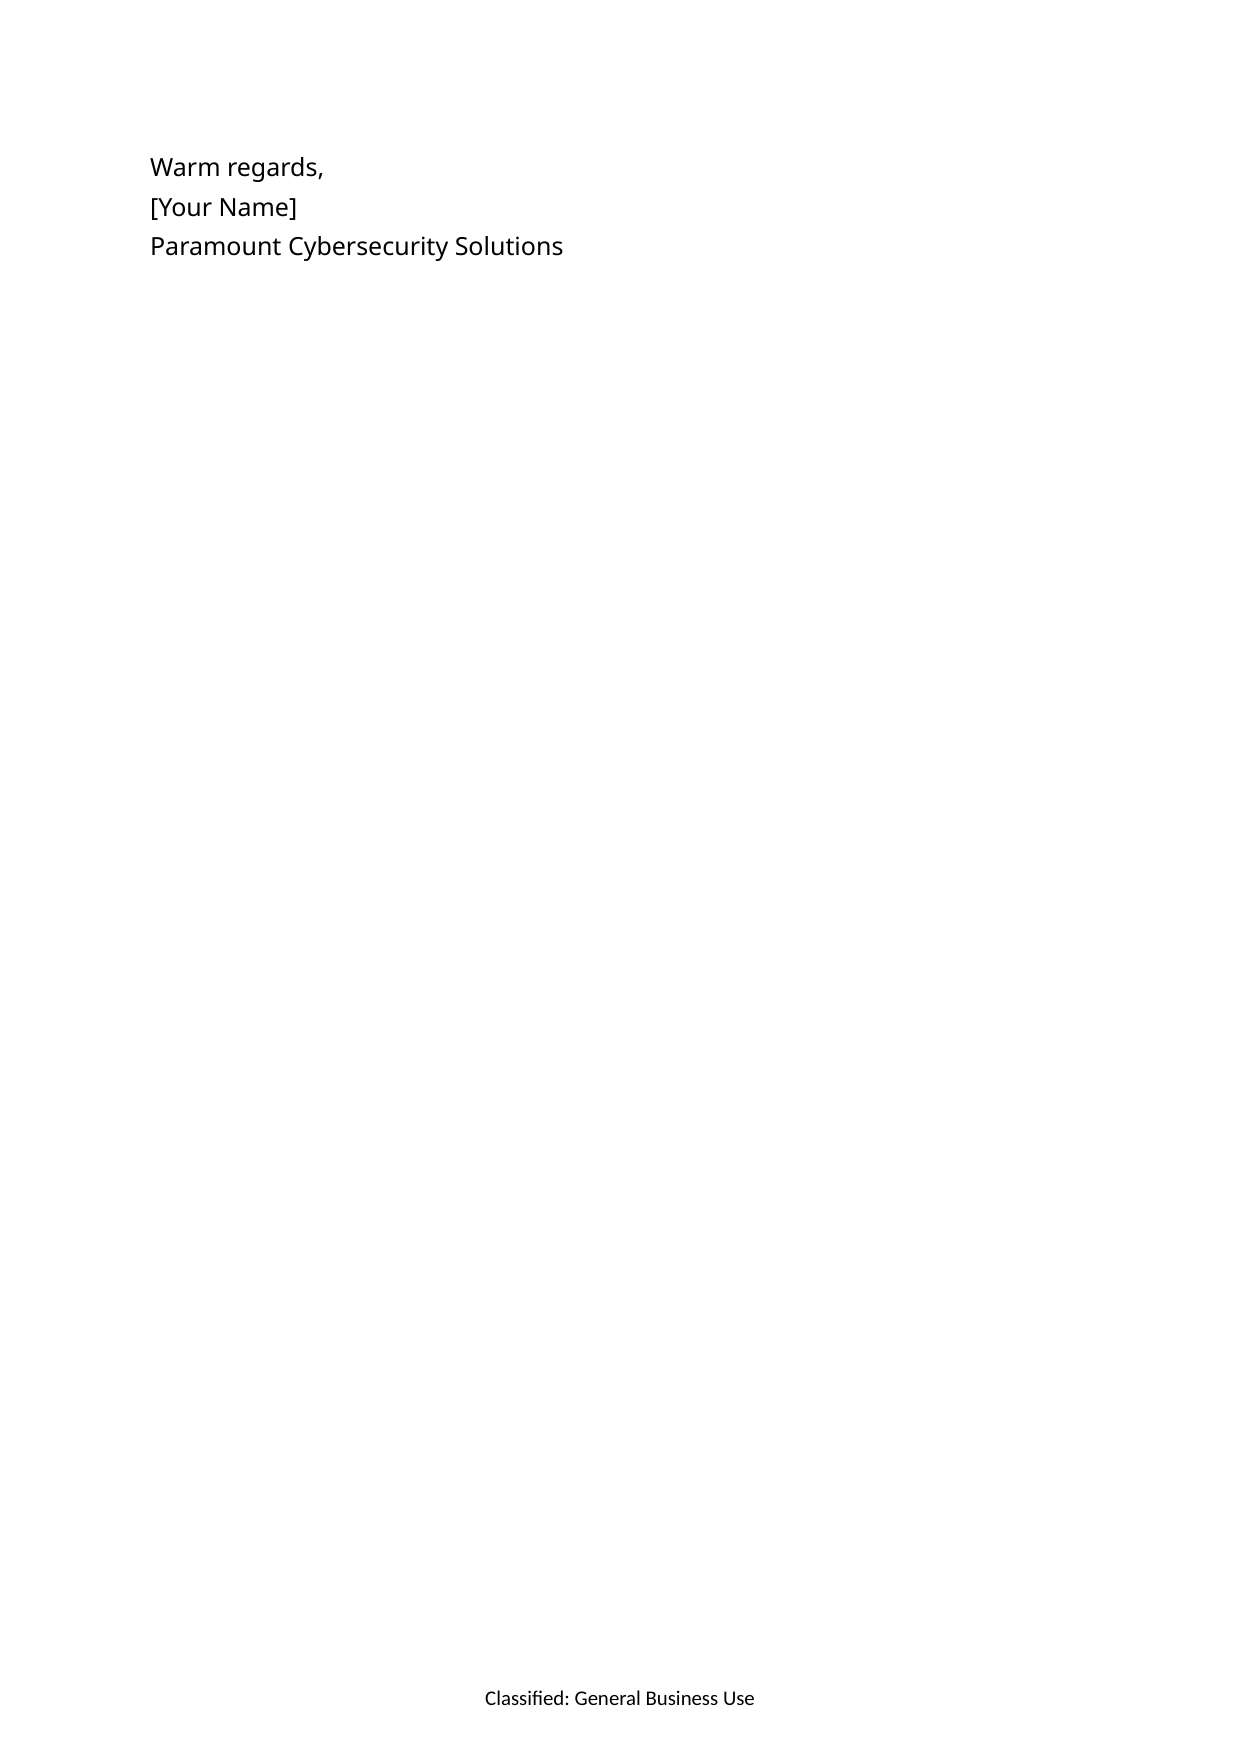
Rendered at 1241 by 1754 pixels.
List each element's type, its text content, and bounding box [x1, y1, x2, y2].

text Warm regards, [Your Name] Paramount Cybersecurity Solutions [150, 150, 1090, 262]
